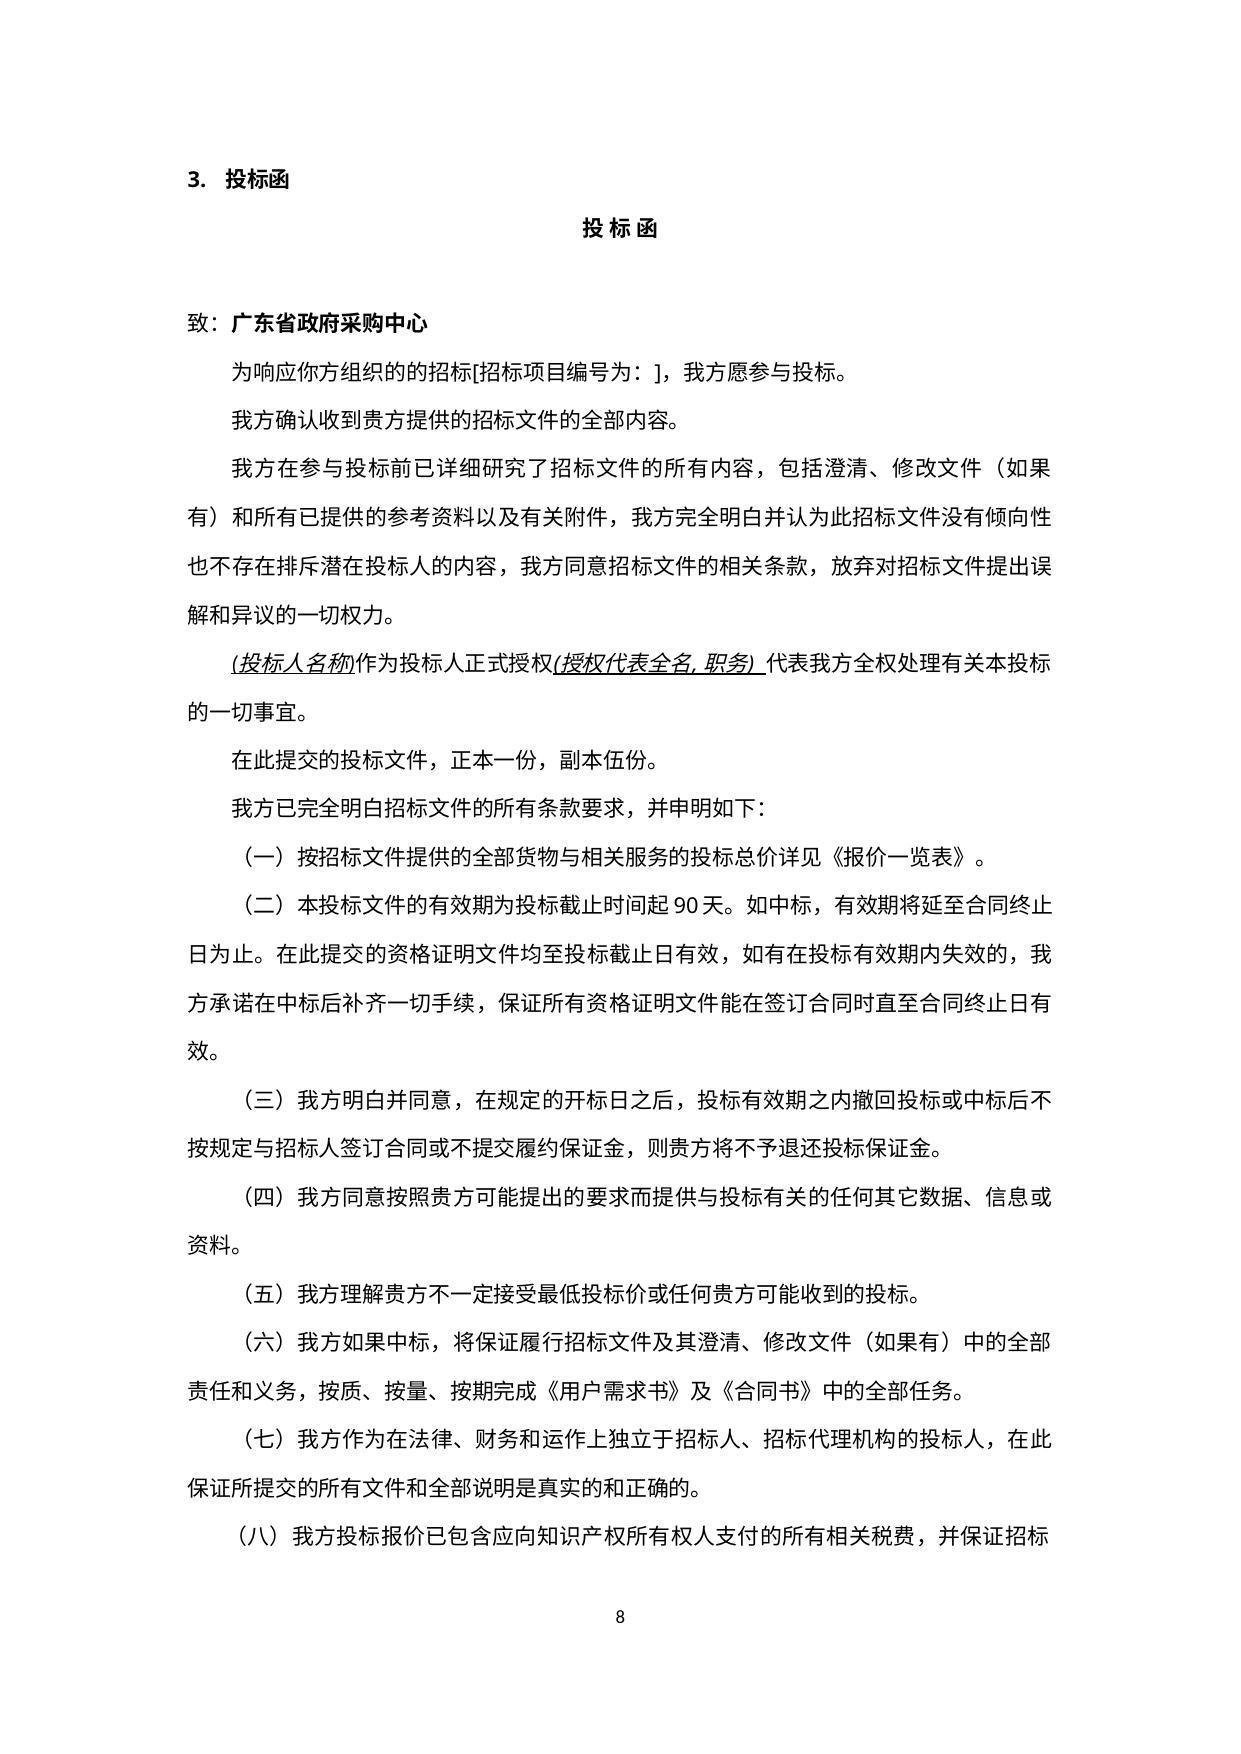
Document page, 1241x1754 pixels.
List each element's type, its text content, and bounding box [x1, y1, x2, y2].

text （五）我方理解贵方不一定接受最低投标价或任何贵方可能收到的投标。 [187, 1276, 1053, 1309]
text 我方确认收到贵方提供的招标文件的全部内容。 [187, 403, 1053, 435]
text 我方已完全明白招标文件的所有条款要求，并申明如下： [187, 791, 1053, 823]
text （二）本投标文件的有效期为投标截止时间起90天。如中标，有效期将延至合同终止日为止。在此提交的资格证明文件均至投标截止日有效，如有在投标有效期内失效的，我方承诺在中标后补齐一切手续，保证所有资格证明文件能在签订合同时直至合同终止日有效。 [187, 888, 1053, 1066]
subtitle 3. 投标函 [187, 162, 1053, 194]
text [187, 1519, 1053, 1551]
text (投标人名称)作为投标人正式授权(授权代表全名, 职务) 代表我方全权处理有关本投标的一切事宜。 [187, 646, 1053, 727]
text （四）我方同意按照贵方可能提出的要求而提供与投标有关的任何其它数据、信息或资料。 [187, 1179, 1053, 1261]
text （七）我方作为在法律、财务和运作上独立于招标人、招标代理机构的投标人，在此保证所提交的所有文件和全部说明是真实的和正确的。 [187, 1422, 1053, 1503]
text （一）按招标文件提供的全部货物与相关服务的投标总价详见《报价一览表》。 [187, 839, 1053, 872]
text 在此提交的投标文件，正本一份，副本伍份。 [187, 743, 1053, 775]
text 投 标 函 [187, 210, 1053, 243]
text （六）我方如果中标，将保证履行招标文件及其澄清、修改文件（如果有）中的全部责任和义务，按质、按量、按期完成《用户需求书》及《合同书》中的全部任务。 [187, 1325, 1053, 1406]
text 我方在参与投标前已详细研究了招标文件的所有内容，包括澄清、修改文件（如果有）和所有已提供的参考资料以及有关附件，我方完全明白并认为此招标文件没有倾向性，也不存在排斥潜在投标人的内容，我方同意招标文件的相关条款，放弃对招标文件提出误解和异议的一切权力。 [187, 451, 1053, 630]
text 致：广东省政府采购中心 [187, 306, 1053, 338]
text 为响应你方组织的的招标[招标项目编号为：]，我方愿参与投标。 [187, 354, 1053, 387]
text （三）我方明白并同意，在规定的开标日之后，投标有效期之内撤回投标或中标后不按规定与招标人签订合同或不提交履约保证金，则贵方将不予退还投标保证金。 [187, 1082, 1053, 1163]
